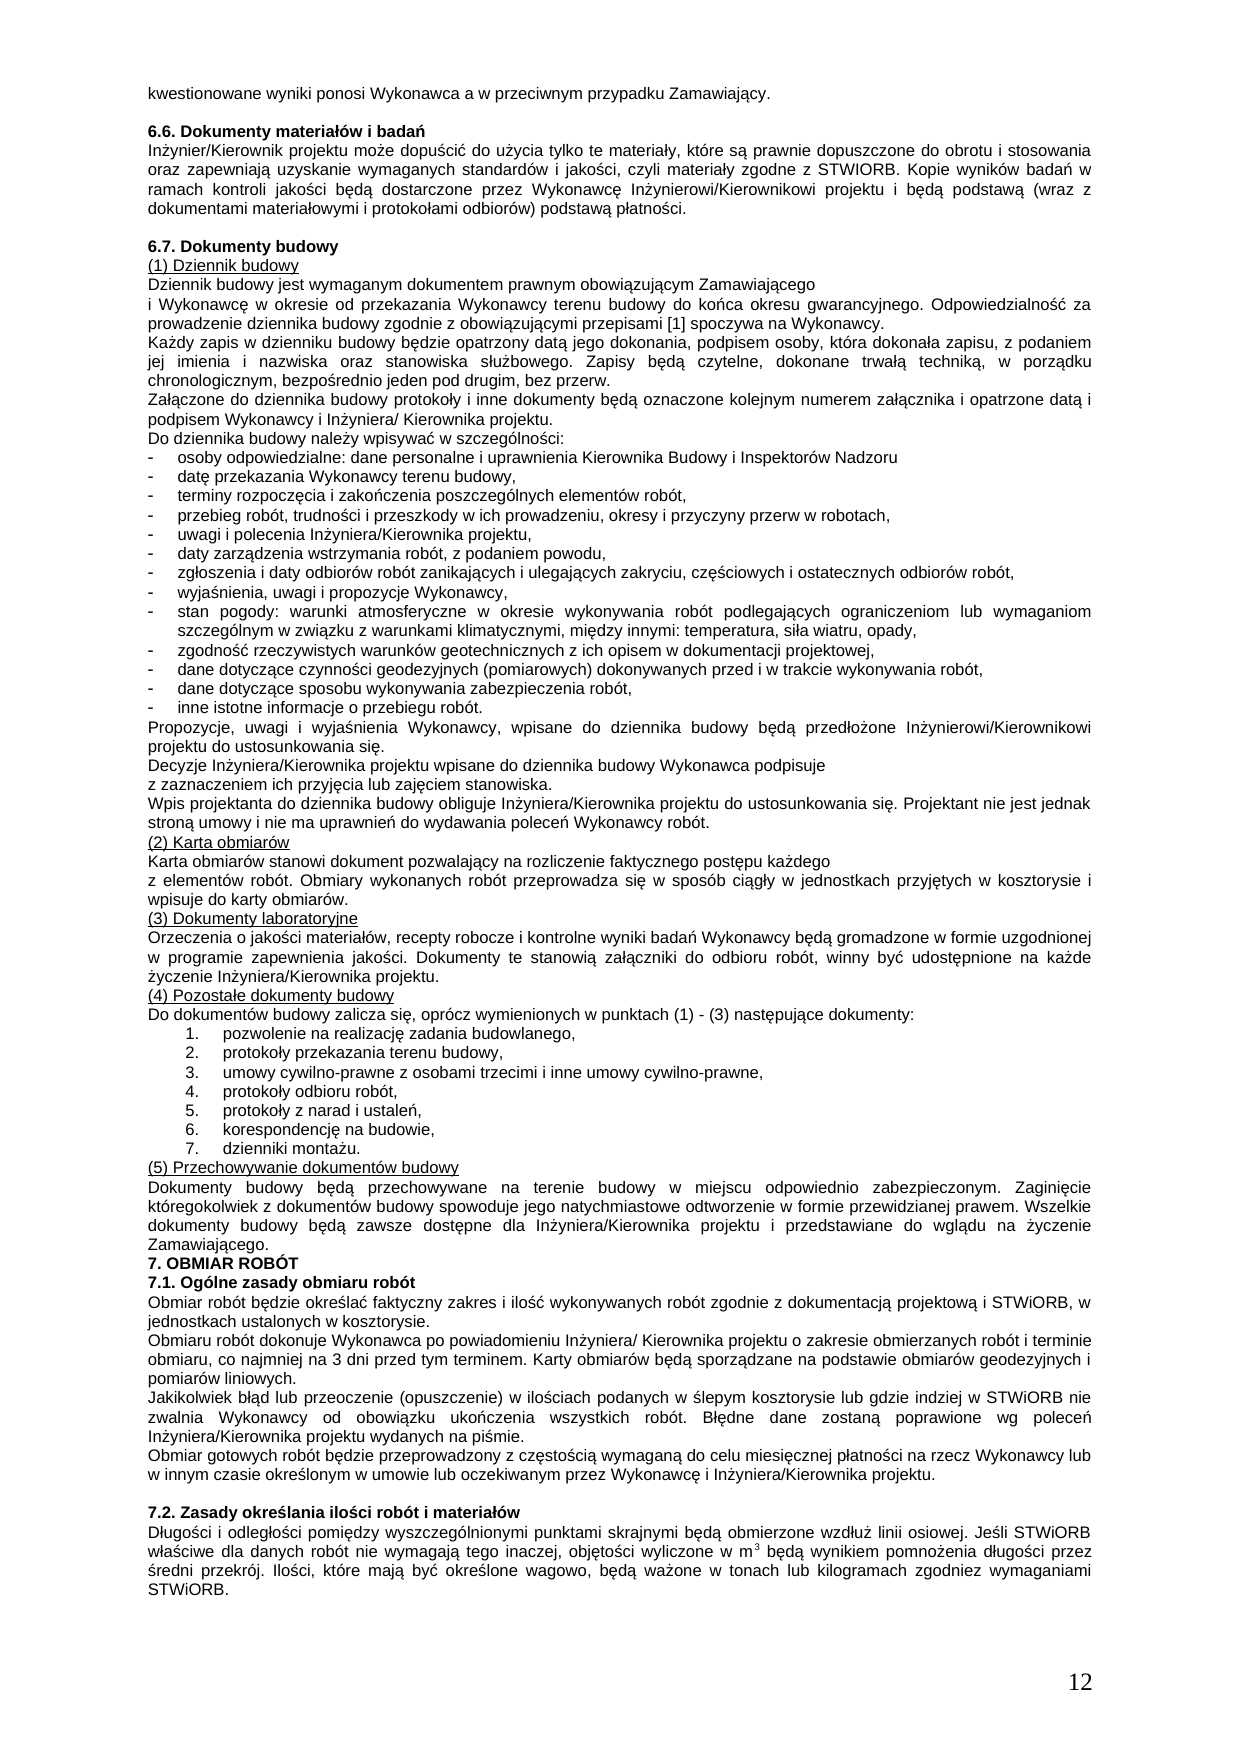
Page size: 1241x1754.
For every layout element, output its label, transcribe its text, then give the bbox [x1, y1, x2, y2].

list korespondencję na budowie, [185, 1120, 1092, 1139]
text Długości i odległości pomiędzy wyszczególnionymi punktami skrajnymi będą obmierzone wzdłuż linii osiowej. Jeśli STWiORB właściwe dla danych robót nie wymagają tego inaczej, objętości wyliczone w m3 będą wynikiem pomnożenia długości przez średni przekrój. Ilości, które mają być określone wagowo, będą ważone w tonach lub kilogramach zgodniez wymaganiami STWiORB. [148, 1522, 1092, 1599]
list wyjaśnienia, uwagi i propozycje Wykonawcy, [148, 583, 1092, 602]
text Każdy zapis w dzienniku budowy będzie opatrzony datą jego dokonania, podpisem osoby, która dokonała zapisu, z podaniem jej imienia i nazwiska oraz stanowiska służbowego. Zapisy będą czytelne, dokonane trwałą techniką, w porządku chronologicznym, bezpośrednio jeden pod drugim, bez przerw. [148, 333, 1092, 390]
text Obmiar robót będzie określać faktyczny zakres i ilość wykonywanych robót zgodnie z dokumentacją projektową i STWiORB, w jednostkach ustalonych w kosztorysie. [148, 1292, 1092, 1331]
list zgodność rzeczywistych warunków geotechnicznych z ich opisem w dokumentacji projektowej, [148, 640, 1092, 659]
list inne istotne informacje o przebiegu robót. [148, 698, 1092, 717]
text 6.7. Dokumenty budowy [148, 237, 1092, 256]
list zgłoszenia i daty odbiorów robót zanikających i ulegających zakryciu, częściowych i ostatecznych odbiorów robót, [148, 563, 1092, 583]
text (2) Karta obmiarów [148, 832, 1092, 852]
text Dokumenty budowy będą przechowywane na terenie budowy w miejscu odpowiednio zabezpieczonym. Zaginięcie któregokolwiek z dokumentów budowy spowoduje jego natychmiastowe odtworzenie w formie przewidzianej prawem. Wszelkie dokumenty budowy będą zawsze dostępne dla Inżyniera/Kierownika projektu i przedstawiane do wglądu na życzenie Zamawiającego. [148, 1177, 1092, 1254]
text Obmiaru robót dokonuje Wykonawca po powiadomieniu Inżyniera/ Kierownika projektu o zakresie obmierzanych robót i terminie obmiaru, co najmniej na 3 dni przed tym terminem. Karty obmiarów będą sporządzane na podstawie obmiarów geodezyjnych i pomiarów liniowych. [148, 1331, 1092, 1388]
text Obmiar gotowych robót będzie przeprowadzony z częstością wymaganą do celu miesięcznej płatności na rzecz Wykonawcy lub w innym czasie określonym w umowie lub oczekiwanym przez Wykonawcę i Inżyniera/Kierownika projektu. [148, 1446, 1092, 1484]
list dzienniki montażu. [185, 1139, 1092, 1158]
text Orzeczenia o jakości materiałów, recepty robocze i kontrolne wyniki badań Wykonawcy będą gromadzone w formie uzgodnionej w programie zapewnienia jakości. Dokumenty te stanowią załączniki do odbioru robót, winny być udostępnione na każde życzenie Inżyniera/Kierownika projektu. [148, 928, 1092, 986]
list protokoły z narad i ustaleń, [185, 1101, 1092, 1120]
list dane dotyczące sposobu wykonywania zabezpieczenia robót, [148, 679, 1092, 698]
list pozwolenie na realizację zadania budowlanego, [185, 1024, 1092, 1043]
text 6.6. Dokumenty materiałów i badań [148, 122, 1092, 141]
text 7.2. Zasady określania ilości robót i materiałów [148, 1503, 1092, 1522]
text (1) Dziennik budowy [148, 256, 1092, 275]
text Wpis projektanta do dziennika budowy obliguje Inżyniera/Kierownika projektu do ustosunkowania się. Projektant nie jest jednak stroną umowy i nie ma uprawnień do wydawania poleceń Wykonawcy robót. [148, 794, 1092, 832]
text Decyzje Inżyniera/Kierownika projektu wpisane do dziennika budowy Wykonawca podpisuje z zaznaczeniem ich przyjęcia lub zajęciem stanowiska. [148, 756, 1092, 794]
text Załączone do dziennika budowy protokoły i inne dokumenty będą oznaczone kolejnym numerem załącznika i opatrzone datą i podpisem Wykonawcy i Inżyniera/ Kierownika projektu. [148, 390, 1092, 428]
list umowy cywilno-prawne z osobami trzecimi i inne umowy cywilno-prawne, [185, 1062, 1092, 1082]
text 7.1. Ogólne zasady obmiaru robót [148, 1273, 1092, 1292]
list przebieg robót, trudności i przeszkody w ich prowadzeniu, okresy i przyczyny przerw w robotach, [148, 506, 1092, 525]
text Karta obmiarów stanowi dokument pozwalający na rozliczenie faktycznego postępu każdego z elementów robót. Obmiary wykonanych robót przeprowadza się w sposób ciągły w jednostkach przyjętych w kosztorysie i wpisuje do karty obmiarów. [148, 852, 1092, 909]
text (3) Dokumenty laboratoryjne [148, 909, 1092, 928]
text Propozycje, uwagi i wyjaśnienia Wykonawcy, wpisane do dziennika budowy będą przedłożone Inżynierowi/Kierownikowi projektu do ustosunkowania się. [148, 717, 1092, 756]
text Jakikolwiek błąd lub przeoczenie (opuszczenie) w ilościach podanych w ślepym kosztorysie lub gdzie indziej w STWiORB nie zwalnia Wykonawcy od obowiązku ukończenia wszystkich robót. Błędne dane zostaną poprawione wg poleceń Inżyniera/Kierownika projektu wydanych na piśmie. [148, 1388, 1092, 1446]
list daty zarządzenia wstrzymania robót, z podaniem powodu, [148, 544, 1092, 563]
text 7. obmiar robót [148, 1254, 1092, 1273]
text Do dziennika budowy należy wpisywać w szczególności: [148, 428, 1092, 448]
list osoby odpowiedzialne: dane personalne i uprawnienia Kierownika Budowy i Inspektorów Nadzoru [148, 448, 1092, 467]
list stan pogody: warunki atmosferyczne w okresie wykonywania robót podlegających ograniczeniom lub wymaganiom szczególnym w związku z warunkami klimatycznymi, między innymi: temperatura, siła wiatru, opady, [148, 602, 1092, 640]
text Dziennik budowy jest wymaganym dokumentem prawnym obowiązującym Zamawiającego i Wykonawcę w okresie od przekazania Wykonawcy terenu budowy do końca okresu gwarancyjnego. Odpowiedzialność za prowadzenie dziennika budowy zgodnie z obowiązującymi przepisami [1] spoczywa na Wykonawcy. [148, 275, 1092, 333]
list protokoły przekazania terenu budowy, [185, 1043, 1092, 1062]
text Inżynier/Kierownik projektu może dopuścić do użycia tylko te materiały, które są prawnie dopuszczone do obrotu i stosowania oraz zapewniają uzyskanie wymaganych standardów i jakości, czyli materiały zgodne z STWIORB. Kopie wyników badań w ramach kontroli jakości będą dostarczone przez Wykonawcę Inżynierowi/Kierownikowi projektu i będą podstawą (wraz z dokumentami materiałowymi i protokołami odbiorów) podstawą płatności. [148, 141, 1092, 218]
text (5) Przechowywanie dokumentów budowy [148, 1158, 1092, 1177]
text Do dokumentów budowy zalicza się, oprócz wymienionych w punktach (1) - (3) następujące dokumenty: [148, 1005, 1092, 1024]
list uwagi i polecenia Inżyniera/Kierownika projektu, [148, 525, 1092, 544]
list datę przekazania Wykonawcy terenu budowy, [148, 467, 1092, 486]
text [148, 83, 1092, 103]
list protokoły odbioru robót, [185, 1082, 1092, 1101]
list terminy rozpoczęcia i zakończenia poszczególnych elementów robót, [148, 486, 1092, 506]
list dane dotyczące czynności geodezyjnych (pomiarowych) dokonywanych przed i w trakcie wykonywania robót, [148, 659, 1092, 679]
text (4) Pozostałe dokumenty budowy [148, 986, 1092, 1005]
